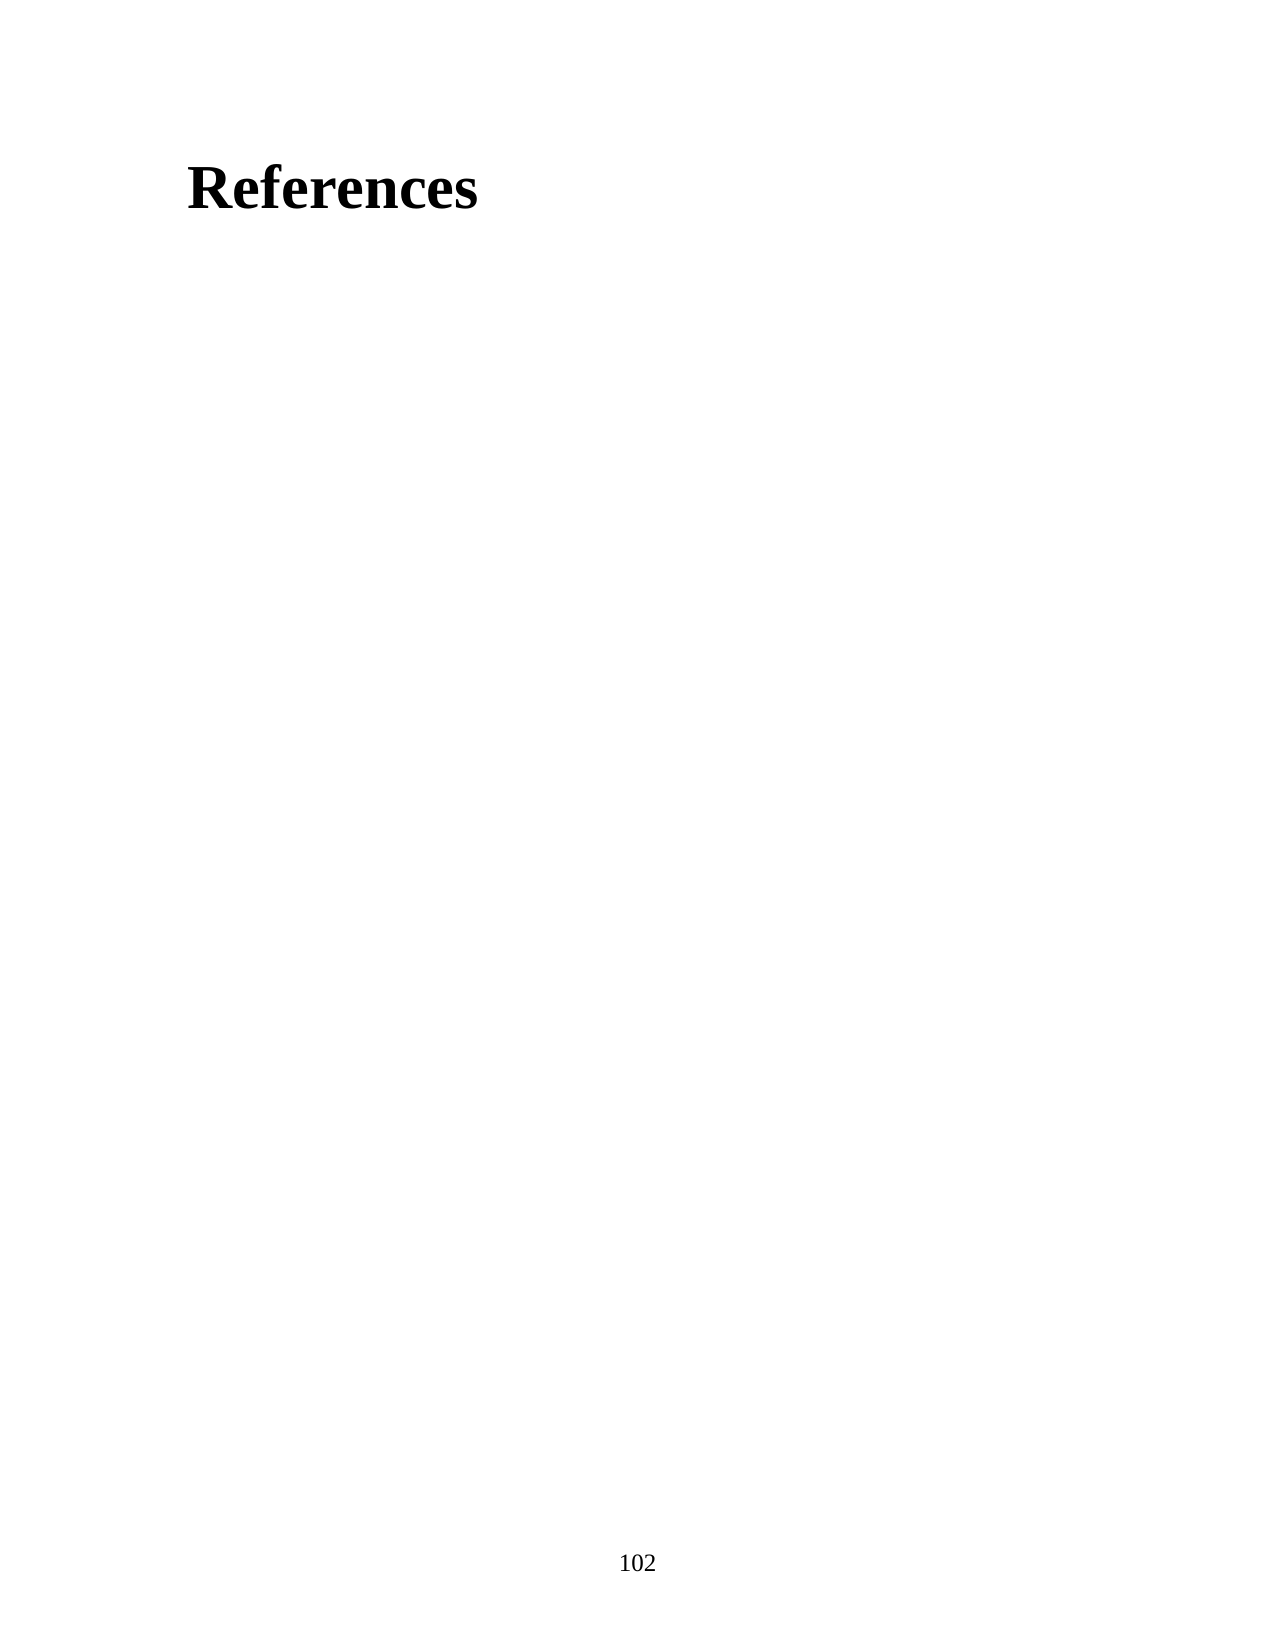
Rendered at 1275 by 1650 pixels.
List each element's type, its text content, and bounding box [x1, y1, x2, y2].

text References [187, 150, 1087, 222]
